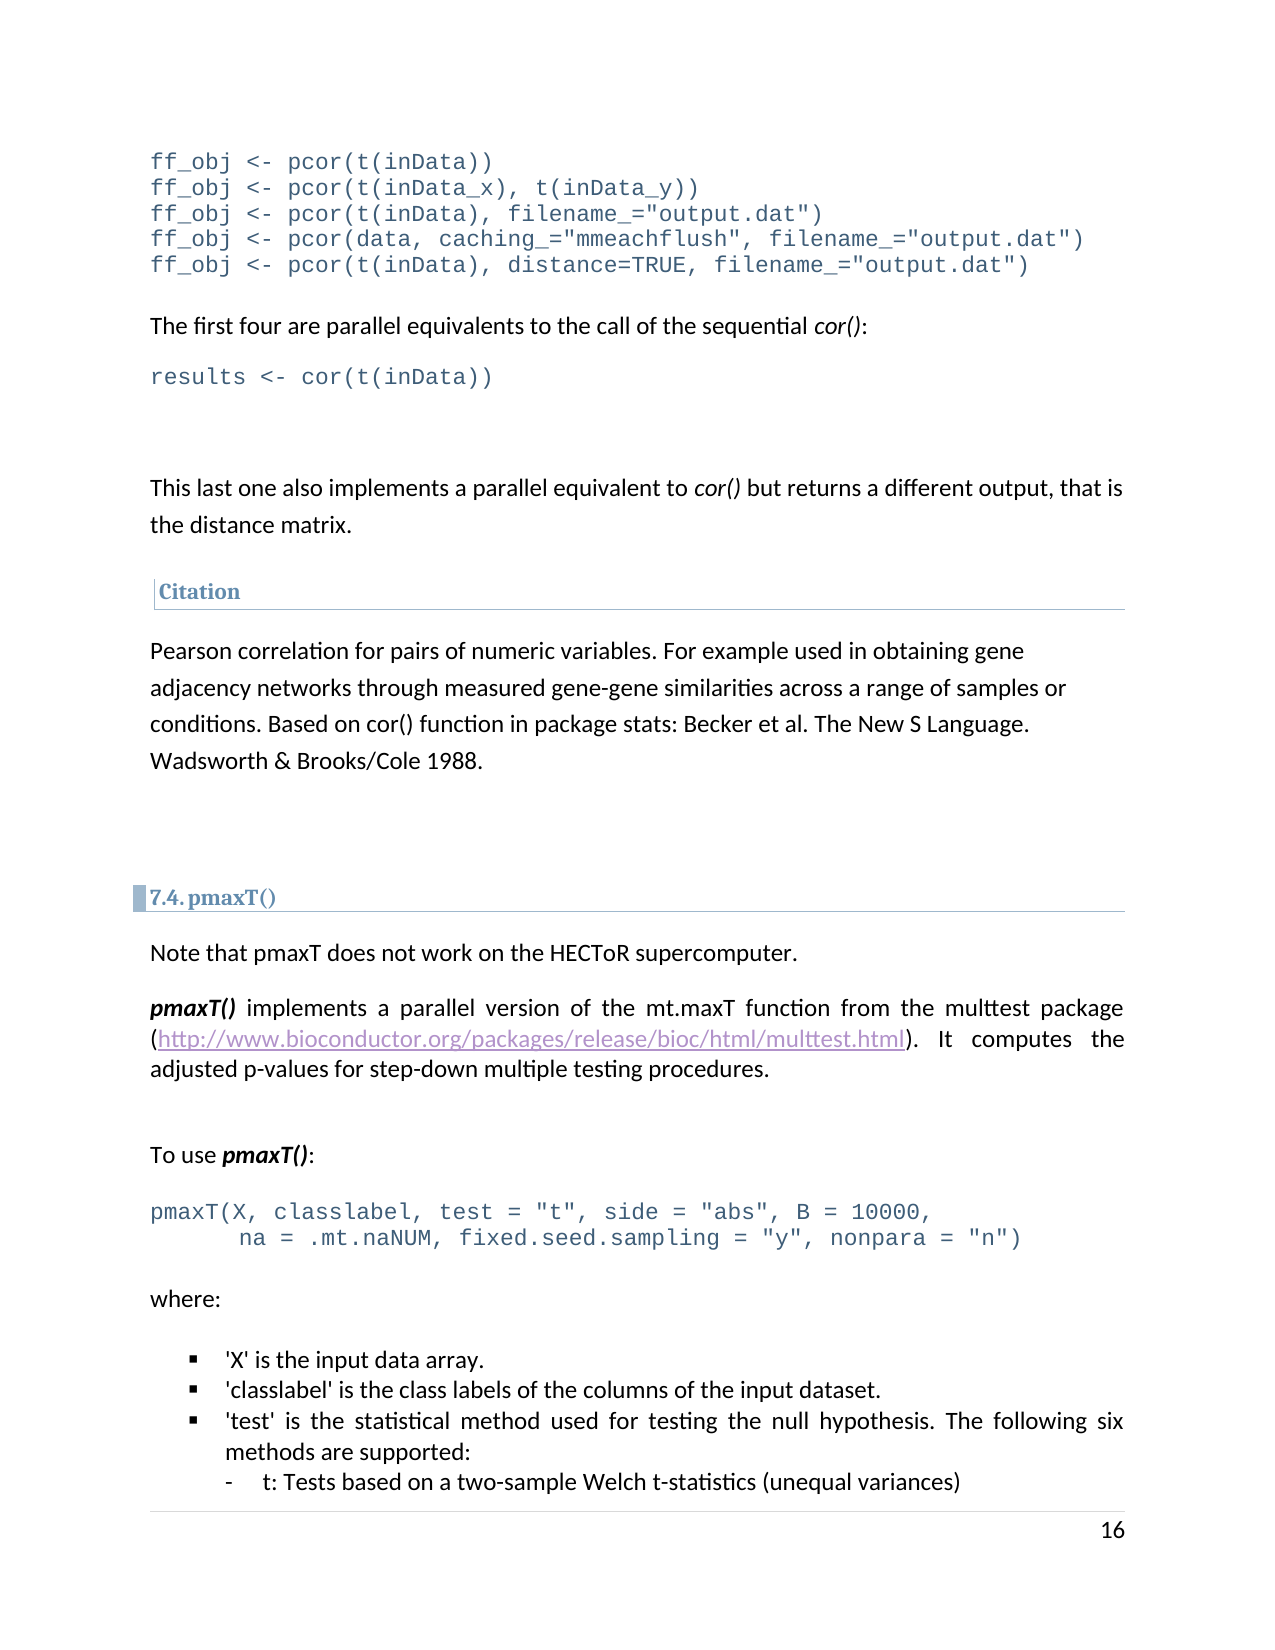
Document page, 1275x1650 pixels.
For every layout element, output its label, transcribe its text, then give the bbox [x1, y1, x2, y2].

subtitle Citation [155, 579, 1125, 609]
text ff_obj <- pcor(t(inData), distance=TRUE, filename_="output.dat") [150, 254, 1125, 280]
text ff_obj <- pcor(t(inData_x), t(inData_y)) [150, 176, 1125, 202]
text ff_obj <- pcor(data, caching_="mmeachflush", filename_="output.dat") [150, 228, 1125, 254]
list This last one also implements a parallel equivalent to cor() but returns a different output, that is the distance matrix. [150, 472, 1125, 539]
text Note that pmaxT does not work on the HECToR supercomputer. [150, 937, 1125, 968]
text pmaxT(X, classlabel, test = "t", side = "abs", B = 10000, [150, 1201, 1125, 1227]
text results <- cor(t(inData)) [150, 366, 1125, 392]
text where: [150, 1283, 1125, 1314]
text To use pmaxT(): [150, 1140, 1125, 1170]
text na = .mt.naNUM, fixed.seed.sampling = "y", nonpara = "n") [150, 1227, 1125, 1253]
list 'test' is the statistical method used for testing the null hypothesis. The following six methods are supported: [187, 1405, 1125, 1466]
list 'classlabel' is the class labels of the columns of the input dataset. [187, 1375, 1125, 1405]
text The first four are parallel equivalents to the call of the sequential cor(): [150, 310, 1125, 341]
list 'X' is the input data array. [187, 1344, 1125, 1375]
text Pearson correlation for pairs of numeric variables. For example used in obtaining gene adjacency networks through measured gene-gene similarities across a range of samples or conditions. Based on cor() function in package stats: Becker et al. The New S Language. Wadsworth & Brooks/Cole 1988. [150, 635, 1125, 775]
list t: Tests based on a two-sample Welch t-statistics (unequal variances) [225, 1466, 1125, 1497]
text pmaxT() implements a parallel version of the mt.maxT function from the multtest package (http://www.bioconductor.org/packages/release/bioc/html/multtest.html). It computes the adjusted p-values for step-down multiple testing procedures. [150, 993, 1125, 1084]
text ff_obj <- pcor(t(inData), filename_="output.dat") [150, 202, 1125, 228]
text ff_obj <- pcor(t(inData)) [150, 150, 1125, 176]
subtitle pmaxT() [146, 885, 1125, 911]
